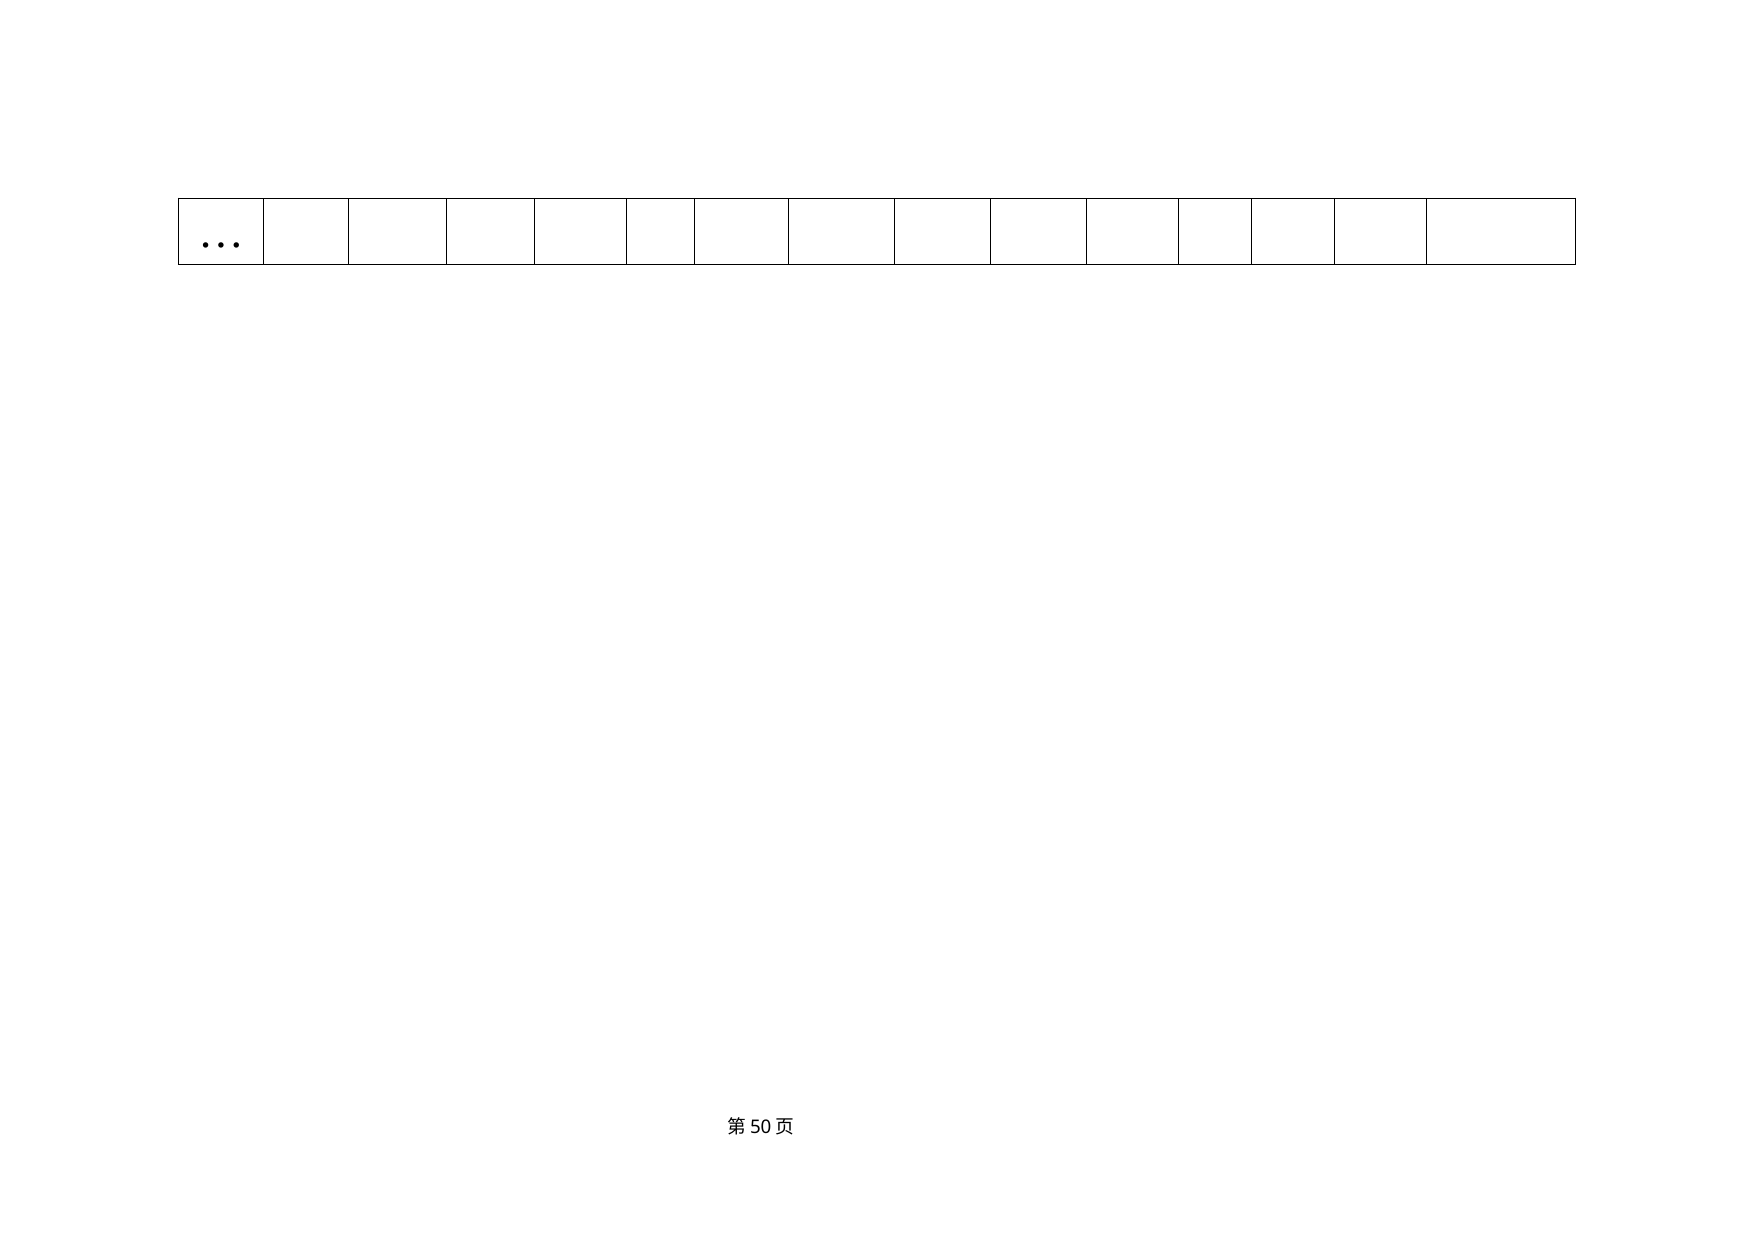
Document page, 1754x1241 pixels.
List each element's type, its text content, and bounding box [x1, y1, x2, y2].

table_cell [1252, 199, 1334, 264]
table_cell [789, 199, 894, 264]
table_cell [349, 199, 446, 264]
table_cell [1427, 199, 1575, 264]
table_cell [1335, 199, 1426, 264]
table_cell [695, 199, 788, 264]
table_cell [1179, 199, 1251, 264]
table_cell [991, 199, 1086, 264]
table_cell [895, 199, 990, 264]
table_cell …… [179, 199, 263, 264]
table_cell [1087, 199, 1178, 264]
table_cell [264, 199, 348, 264]
table_cell [535, 199, 626, 264]
table_cell [447, 199, 534, 264]
table_cell [627, 199, 694, 264]
